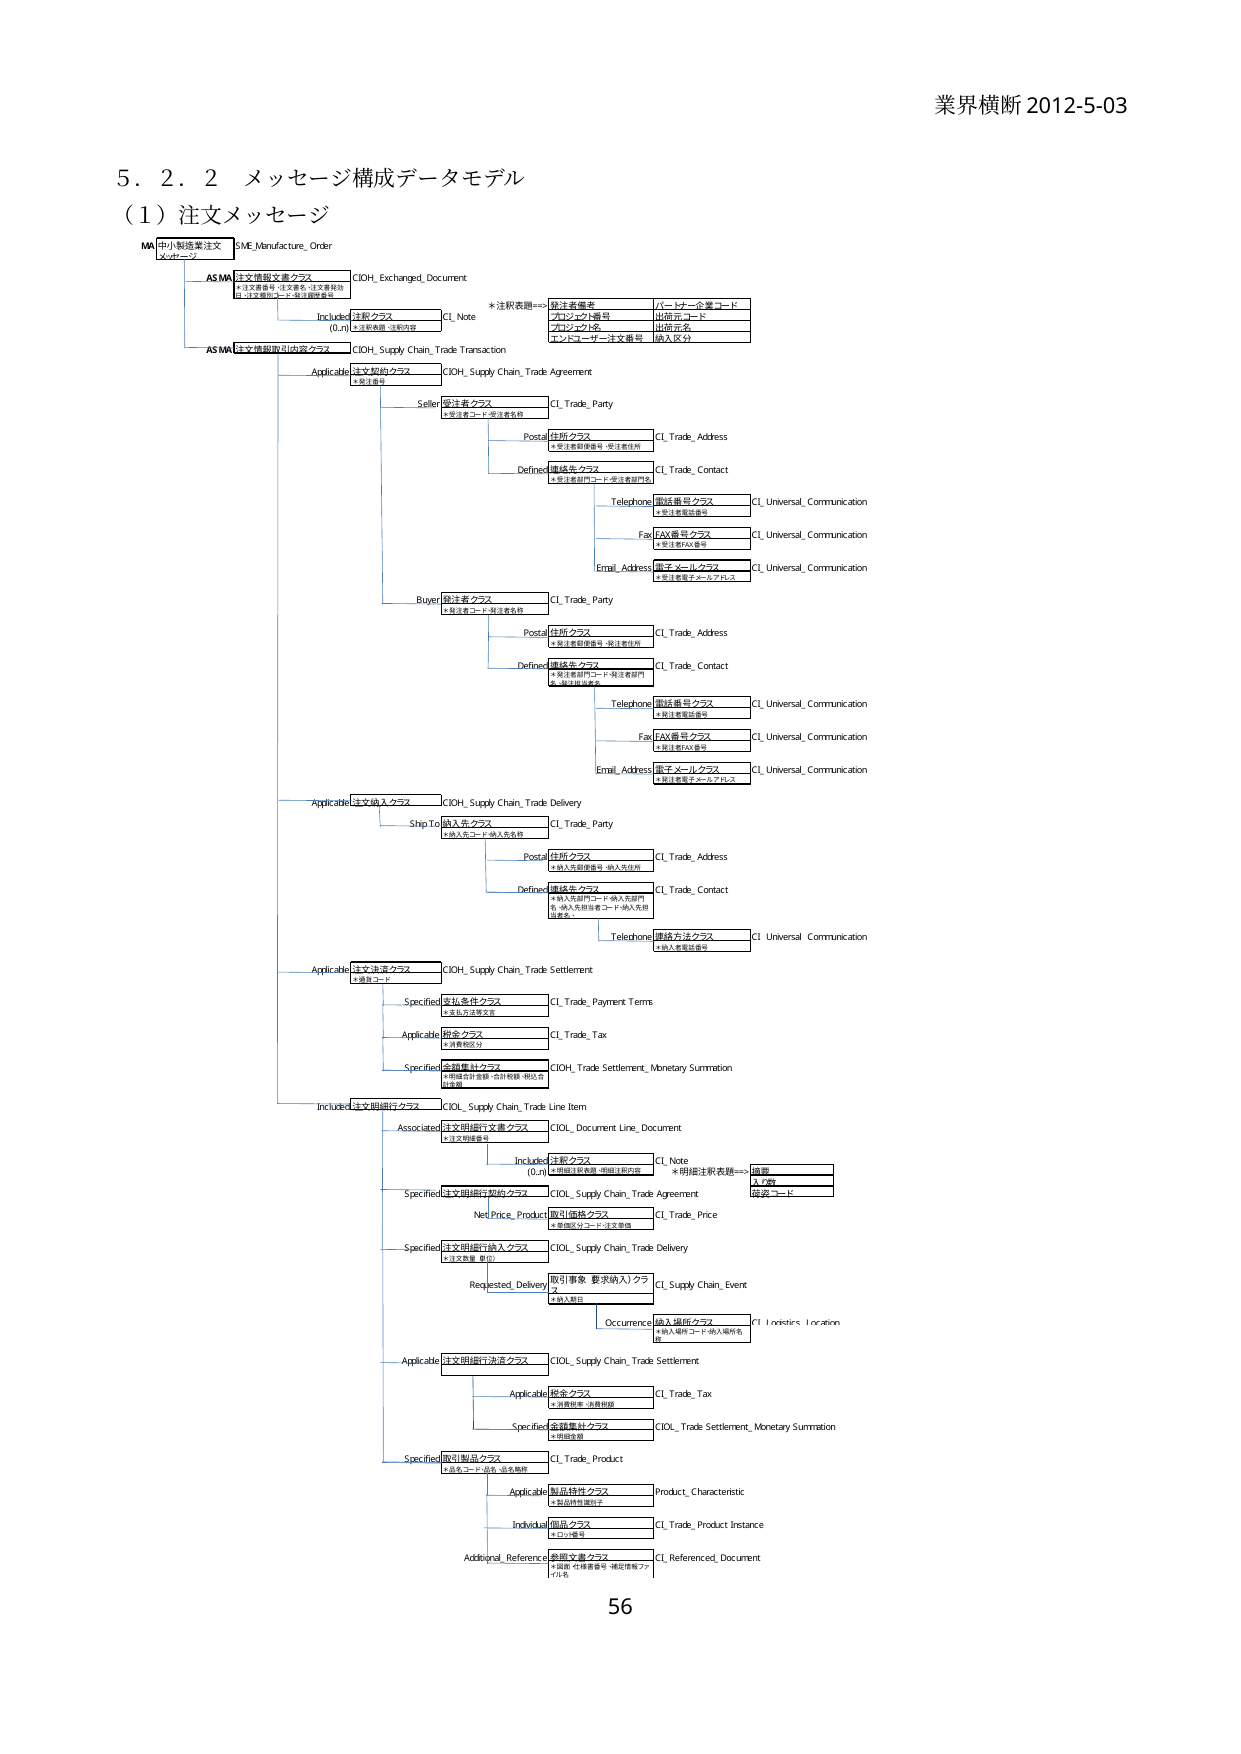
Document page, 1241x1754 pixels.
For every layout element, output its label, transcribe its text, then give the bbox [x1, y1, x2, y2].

text ５．２．２ メッセージ構成データモデル [112, 158, 1128, 196]
text （１）注文メッセージ [112, 196, 1128, 233]
